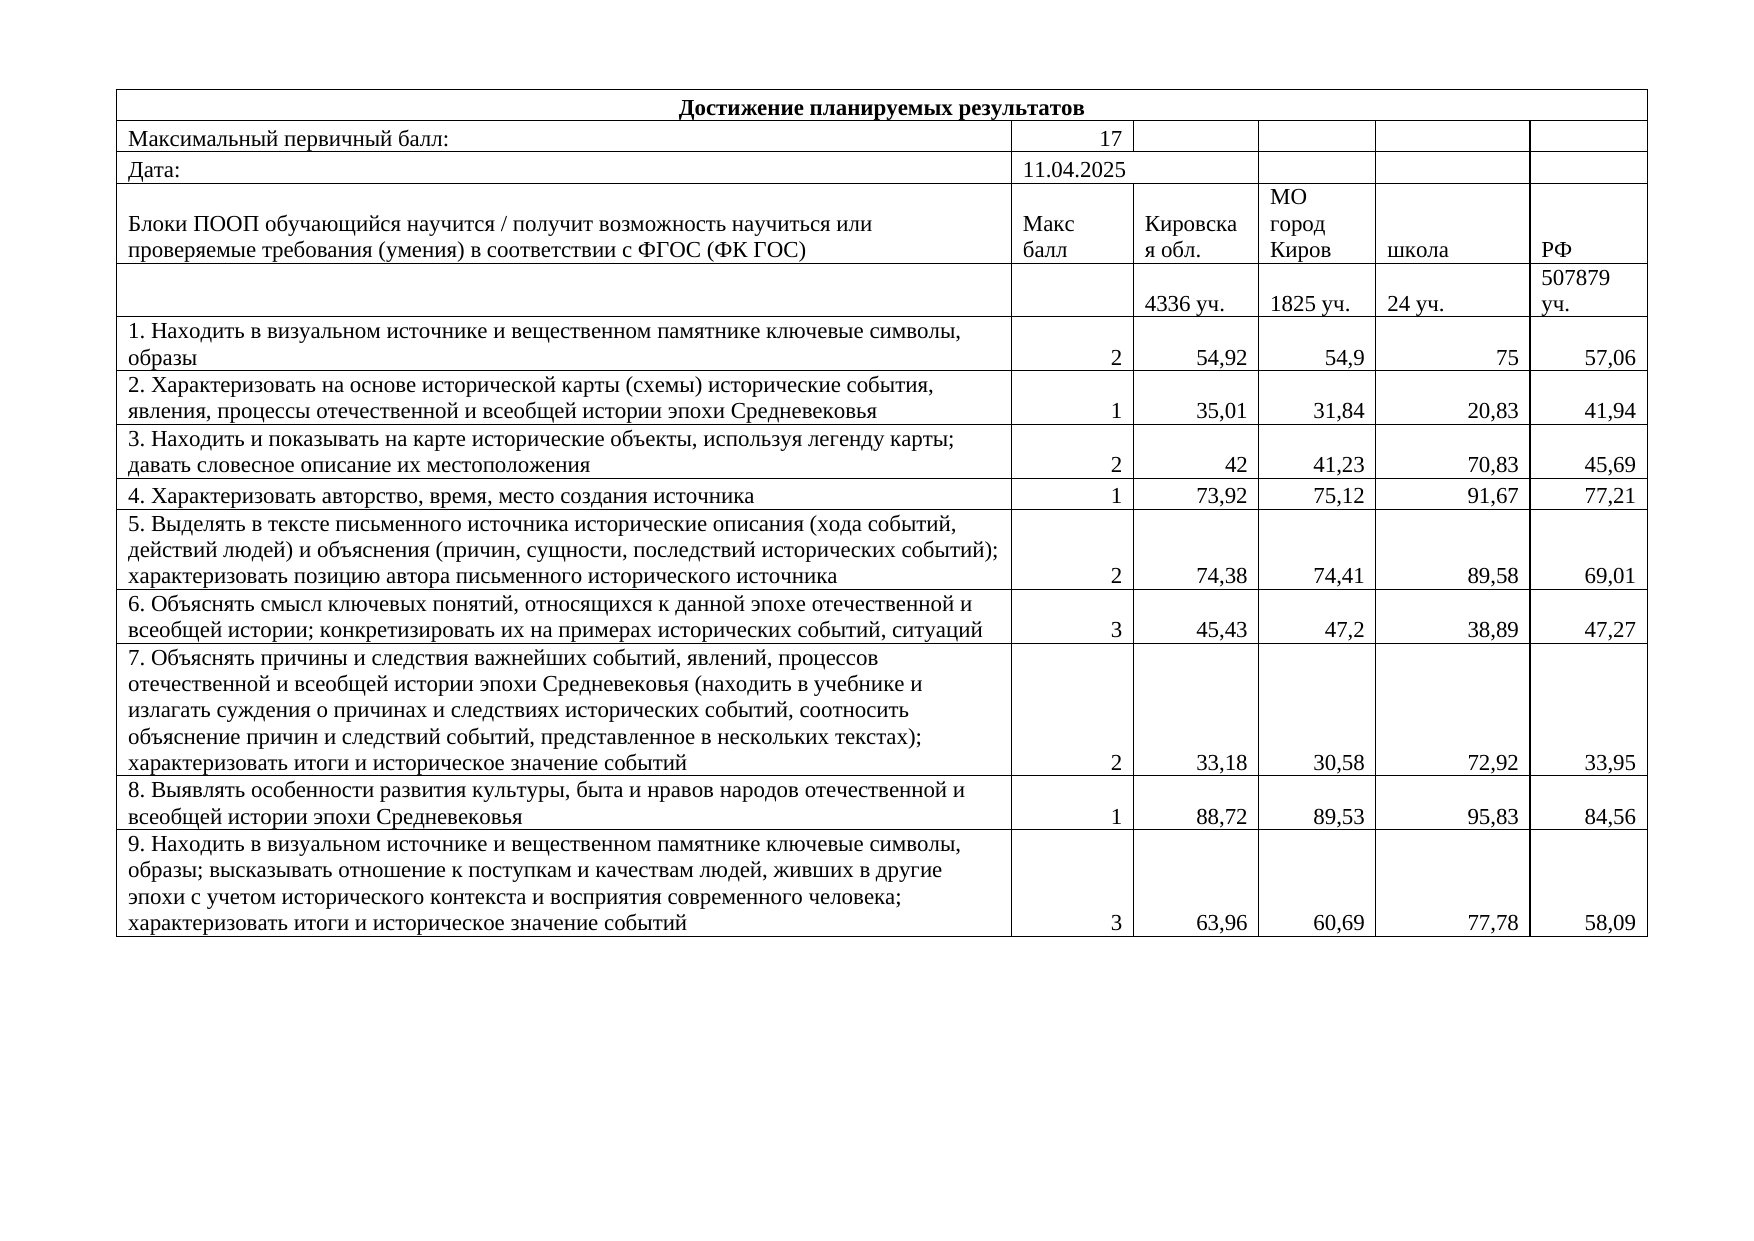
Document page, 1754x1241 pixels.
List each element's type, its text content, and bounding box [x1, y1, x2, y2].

table_cell 3 [1012, 830, 1133, 936]
table_cell 88,72 [1134, 776, 1258, 829]
table_cell 4336 уч. [1134, 264, 1258, 316]
table_cell 20,83 [1376, 371, 1529, 424]
table_cell [117, 264, 1011, 316]
table_cell 3. Находить и показывать на карте исторические объекты, используя легенду карты; давать словесное описание их местоположения [117, 425, 1011, 477]
table_cell 70,83 [1376, 425, 1529, 477]
table_cell 1. Находить в визуальном источнике и вещественном памятнике ключевые символы, образы [117, 317, 1011, 370]
table_cell 2 [1012, 510, 1133, 589]
table_cell 63,96 [1134, 830, 1258, 936]
table_cell [1012, 264, 1133, 316]
table_cell 33,95 [1531, 644, 1647, 775]
table_cell 1825 уч. [1259, 264, 1375, 316]
table_cell 75 [1376, 317, 1529, 370]
table_cell 89,53 [1259, 776, 1375, 829]
table_cell 3 [1012, 590, 1133, 643]
table_cell 4. Характеризовать авторство, время, место создания источника [117, 479, 1011, 509]
table_cell Кировская обл. [1134, 184, 1258, 262]
table_cell 54,9 [1259, 317, 1375, 370]
table_cell 47,2 [1259, 590, 1375, 643]
table_cell [1376, 152, 1529, 182]
table_cell [1531, 121, 1647, 151]
table_cell Дата: [117, 152, 1011, 182]
table_cell 2 [1012, 425, 1133, 477]
table_cell 6. Объяснять смысл ключевых понятий, относящихся к данной эпохе отечественной и всеобщей истории; конкретизировать их на примерах исторических событий, ситуаций [117, 590, 1011, 643]
table_cell 2 [1012, 644, 1133, 775]
table_cell 95,83 [1376, 776, 1529, 829]
table_cell школа [1376, 184, 1529, 262]
table_cell 73,92 [1134, 479, 1258, 509]
table_cell 30,58 [1259, 644, 1375, 775]
table_cell 11.04.2025 [1012, 152, 1258, 182]
table_cell 77,21 [1531, 479, 1647, 509]
table_cell 54,92 [1134, 317, 1258, 370]
table_header Достижение планируемых результатов [117, 90, 1647, 120]
table_cell 1 [1012, 776, 1133, 829]
table_cell 1 [1012, 479, 1133, 509]
table_cell 58,09 [1531, 830, 1647, 936]
table_cell 5. Выделять в тексте письменного источника исторические описания (хода событий, действий людей) и объяснения (причин, сущности, последствий исторических событий); характеризовать позицию автора письменного исторического источника [117, 510, 1011, 589]
table_cell 91,67 [1376, 479, 1529, 509]
table_cell 84,56 [1531, 776, 1647, 829]
table_cell 75,12 [1259, 479, 1375, 509]
table_cell 60,69 [1259, 830, 1375, 936]
table_cell 38,89 [1376, 590, 1529, 643]
table_cell 89,58 [1376, 510, 1529, 589]
table_cell Блоки ПООП обучающийся научится / получит возможность научиться или проверяемые требования (умения) в соответствии с ФГОС (ФК ГОС) [117, 184, 1011, 262]
table_cell 31,84 [1259, 371, 1375, 424]
table_cell 507879 уч. [1531, 264, 1647, 316]
table_cell [1376, 121, 1529, 151]
table_cell 2 [1012, 317, 1133, 370]
table_cell [1134, 121, 1258, 151]
table_cell 17 [1012, 121, 1133, 151]
table_cell 42 [1134, 425, 1258, 477]
table_cell 74,41 [1259, 510, 1375, 589]
table_cell 24 уч. [1376, 264, 1529, 316]
table_cell 33,18 [1134, 644, 1258, 775]
table_cell [1259, 121, 1375, 151]
table_cell 41,94 [1531, 371, 1647, 424]
table_cell 74,38 [1134, 510, 1258, 589]
table_cell 57,06 [1531, 317, 1647, 370]
table_cell Макс балл [1012, 184, 1133, 262]
table_cell 69,01 [1531, 510, 1647, 589]
table_cell 8. Выявлять особенности развития культуры, быта и нравов народов отечественной и всеобщей истории эпохи Средневековья [117, 776, 1011, 829]
table_cell 1 [1012, 371, 1133, 424]
table_cell [1531, 152, 1647, 182]
table_cell 77,78 [1376, 830, 1529, 936]
table_cell [1259, 152, 1375, 182]
table_cell 2. Характеризовать на основе исторической карты (схемы) исторические события, явления, процессы отечественной и всеобщей истории эпохи Средневековья [117, 371, 1011, 424]
table_cell 41,23 [1259, 425, 1375, 477]
table_cell 47,27 [1531, 590, 1647, 643]
table_cell РФ [1531, 184, 1647, 262]
table_cell 35,01 [1134, 371, 1258, 424]
table_cell МО город Киров [1259, 184, 1375, 262]
table_cell 72,92 [1376, 644, 1529, 775]
table_cell 9. Находить в визуальном источнике и вещественном памятнике ключевые символы, образы; высказывать отношение к поступкам и качествам людей, живших в другие эпохи с учетом исторического контекста и восприятия современного человека; характеризовать итоги и историческое значение событий [117, 830, 1011, 936]
table_cell 45,43 [1134, 590, 1258, 643]
table_cell 45,69 [1531, 425, 1647, 477]
table_cell Максимальный первичный балл: [117, 121, 1011, 151]
table_cell 7. Объяснять причины и следствия важнейших событий, явлений, процессов отечественной и всеобщей истории эпохи Средневековья (находить в учебнике и излагать суждения о причинах и следствиях исторических событий, соотносить объяснение причин и следствий событий, представленное в нескольких текстах); характеризовать итоги и историческое значение событий [117, 644, 1011, 775]
